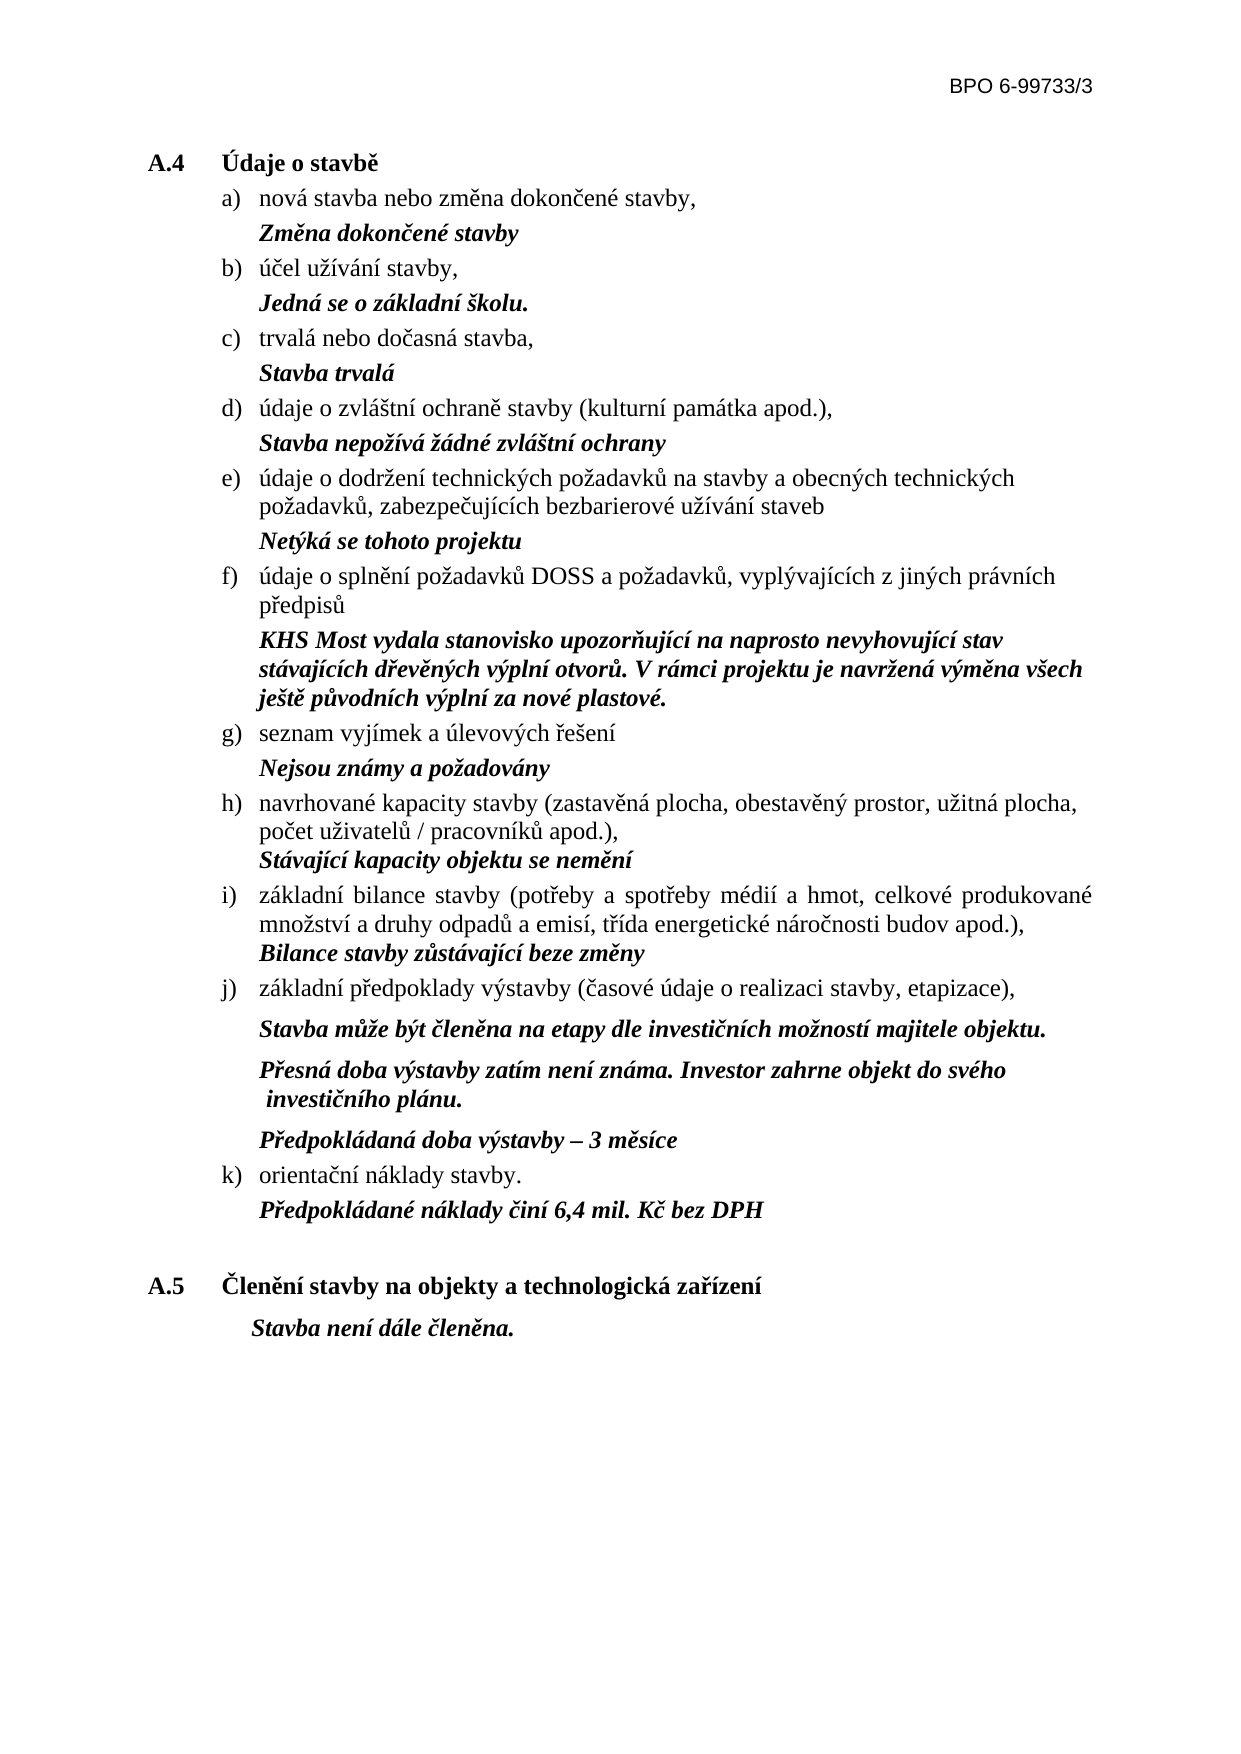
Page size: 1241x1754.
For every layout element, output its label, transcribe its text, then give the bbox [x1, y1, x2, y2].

text Předpokládaná doba výstavby – 3 měsíce [221, 1125, 1093, 1154]
text Stavba nepožívá žádné zvláštní ochrany [259, 428, 1093, 456]
list účel užívání stavby, [221, 253, 1093, 281]
list orientační náklady stavby. [221, 1160, 1093, 1189]
text Přesná doba výstavby zatím není známa. Investor zahrne objekt do svého investičního plánu. [259, 1055, 1093, 1113]
text Předpokládané náklady činí 6,4 mil. Kč bez DPH [259, 1195, 1093, 1224]
text A.4 Údaje o stavbě [148, 148, 1093, 176]
text Stavba trvalá [259, 358, 1093, 386]
list nová stavba nebo změna dokončené stavby, [221, 183, 1093, 211]
text Stavba může být členěna na etapy dle investičních možností majitele objektu. [221, 1014, 1093, 1043]
text Jedná se o základní školu. [259, 288, 1093, 316]
text Netýká se tohoto projektu [259, 526, 1093, 555]
list údaje o dodržení technických požadavků na stavby a obecných technických požadavků, zabezpečujících bezbarierové užívání staveb [221, 463, 1093, 520]
text Změna dokončené stavby [259, 218, 1093, 246]
text A.5 Členění stavby na objekty a technologická zařízení [148, 1271, 1093, 1300]
list základní bilance stavby (potřeby a spotřeby médií a hmot, celkové produkované množství a druhy odpadů a emisí, třída energetické náročnosti budov apod.), [221, 880, 1093, 938]
list navrhované kapacity stavby (zastavěná plocha, obestavěný prostor, užitná plocha, počet uživatelů / pracovníků apod.), [221, 788, 1093, 845]
text KHS Most vydala stanovisko upozorňující na naprosto nevyhovující stav stávajících dřevěných výplní otvorů. V rámci projektu je navržená výměna všech ještě původních výplní za nové plastové. [259, 625, 1093, 711]
list údaje o splnění požadavků DOSS a požadavků, vyplývajících z jiných právních předpisů [221, 561, 1093, 619]
list Stávající kapacity objektu se nemění [259, 845, 1093, 874]
list údaje o zvláštní ochraně stavby (kulturní památka apod.), [221, 393, 1093, 421]
list trvalá nebo dočasná stavba, [221, 323, 1093, 351]
list základní předpoklady výstavby (časové údaje o realizaci stavby, etapizace), [221, 973, 1093, 1001]
text Nejsou známy a požadovány [259, 753, 1093, 781]
list seznam vyjímek a úlevových řešení [221, 718, 1093, 746]
text Stavba není dále členěna. [177, 1313, 1093, 1341]
text Bilance stavby zůstávající beze změny [259, 938, 1093, 966]
